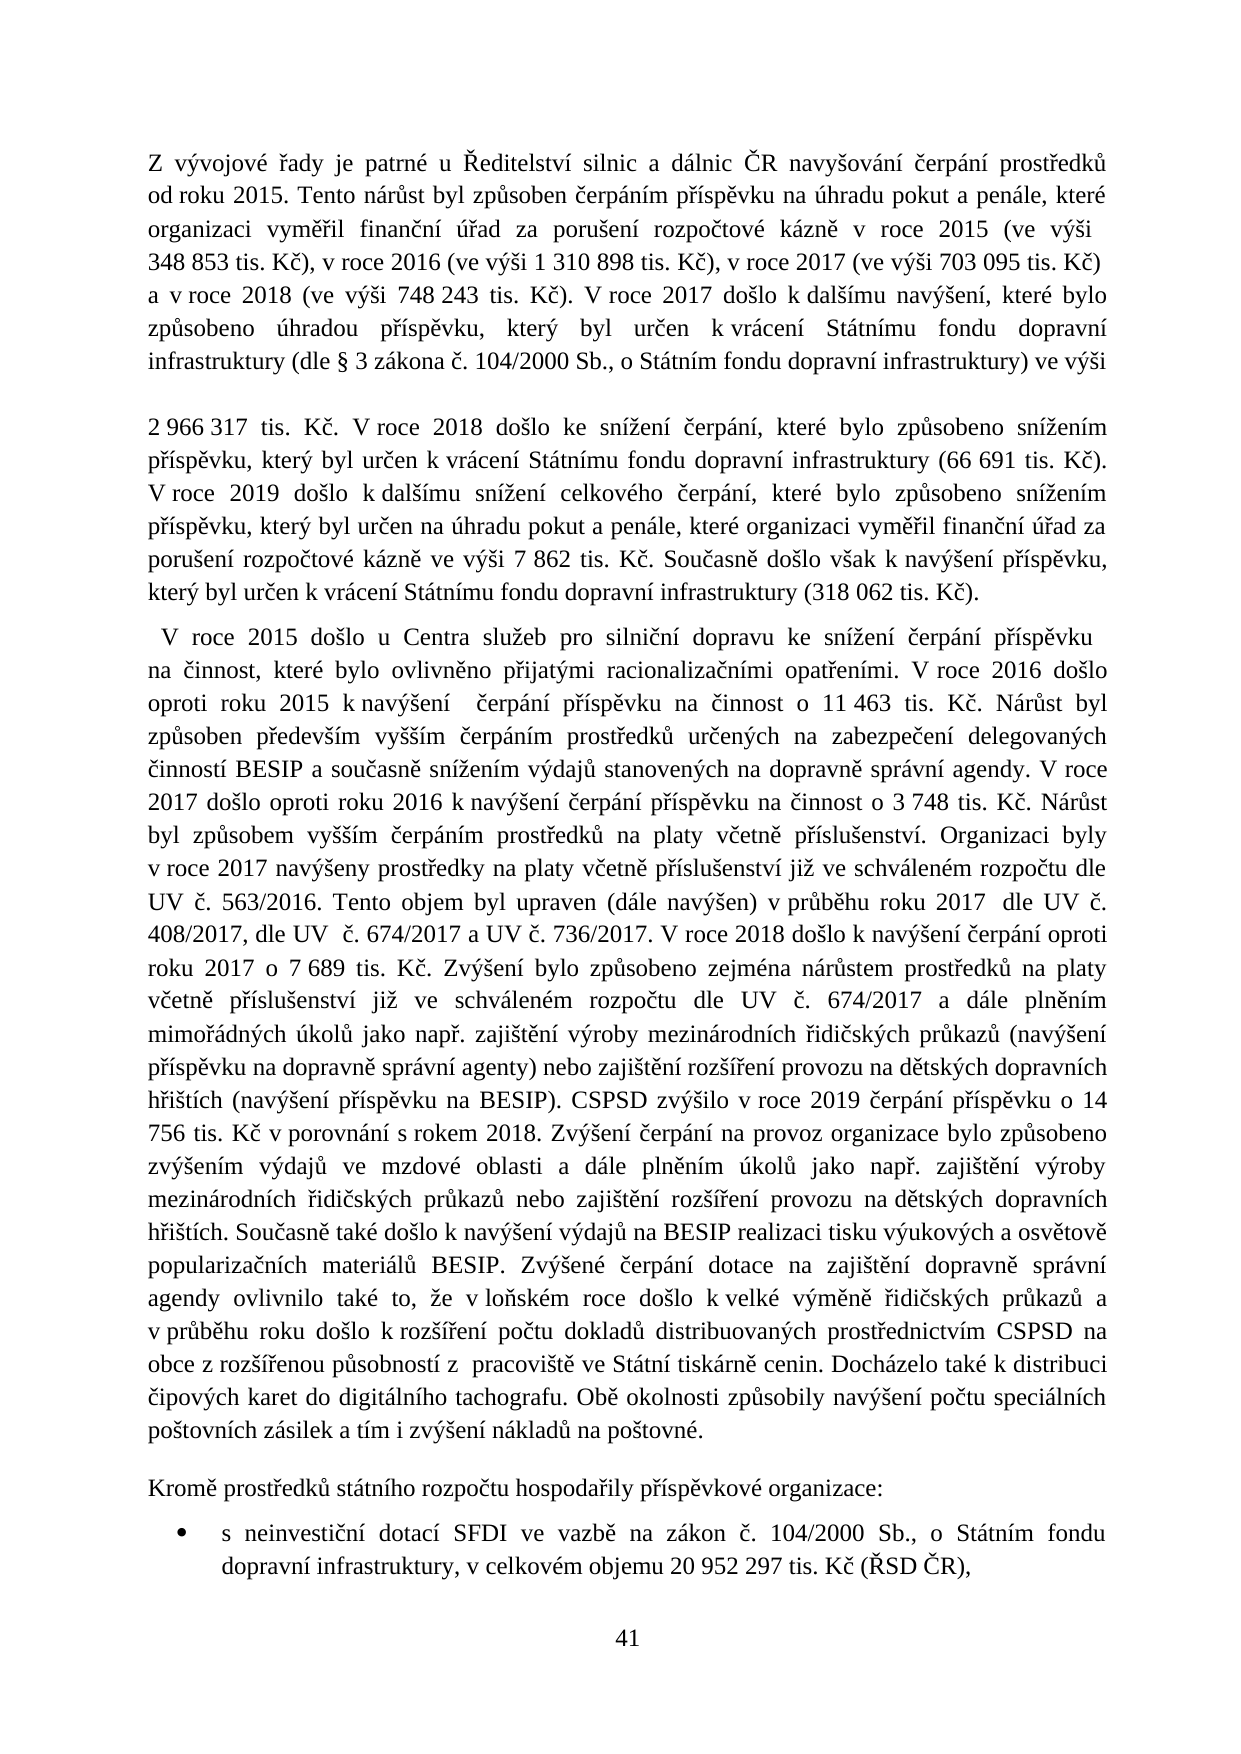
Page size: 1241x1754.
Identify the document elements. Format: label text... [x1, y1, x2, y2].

list s neinvestiční dotací SFDI ve vazbě na zákon č. 104/2000 Sb., o Státním fondu dopravní infrastruktury, v celkovém objemu 20 952 297 tis. Kč (ŘSD ČR), [177, 1518, 1107, 1580]
text Z vývojové řady je patrné u Ředitelství silnic a dálnic ČR navyšování čerpání prostředků od roku 2015. Tento nárůst byl způsoben čerpáním příspěvku na úhradu pokut a penále, které organizaci vyměřil finanční úřad za porušení rozpočtové kázně v roce 2015 (ve výši 348 853 tis. Kč), v roce 2016 (ve výši 1 310 898 tis. Kč), v roce 2017 (ve výši 703 095 tis. Kč) a v roce 2018 (ve výši 748 243 tis. Kč). V roce 2017 došlo k dalšímu navýšení, které bylo způsobeno úhradou příspěvku, který byl určen k vrácení Státnímu fondu dopravní infrastruktury (dle § 3 zákona č. 104/2000 Sb., o Státním fondu dopravní infrastruktury) ve výši 2 966 317 tis. Kč. V roce 2018 došlo ke snížení čerpání, které bylo způsobeno snížením příspěvku, který byl určen k vrácení Státnímu fondu dopravní infrastruktury (66 691 tis. Kč). V roce 2019 došlo k dalšímu snížení celkového čerpání, které bylo způsobeno snížením příspěvku, který byl určen na úhradu pokut a penále, které organizaci vyměřil finanční úřad za porušení rozpočtové kázně ve výši 7 862 tis. Kč. Současně došlo však k navýšení příspěvku, který byl určen k vrácení Státnímu fondu dopravní infrastruktury (318 062 tis. Kč). [148, 148, 1107, 606]
text Kromě prostředků státního rozpočtu hospodařily příspěvkové organizace: [148, 1473, 1107, 1502]
text V roce 2015 došlo u Centra služeb pro silniční dopravu ke snížení čerpání příspěvku na činnost, které bylo ovlivněno přijatými racionalizačními opatřeními. V roce 2016 došlo oproti roku 2015 k navýšení čerpání příspěvku na činnost o 11 463 tis. Kč. Nárůst byl způsoben především vyšším čerpáním prostředků určených na zabezpečení delegovaných činností BESIP a současně snížením výdajů stanovených na dopravně správní agendy. V roce 2017 došlo oproti roku 2016 k navýšení čerpání příspěvku na činnost o 3 748 tis. Kč. Nárůst byl způsobem vyšším čerpáním prostředků na platy včetně příslušenství. Organizaci byly v roce 2017 navýšeny prostředky na platy včetně příslušenství již ve schváleném rozpočtu dle UV č. 563/2016. Tento objem byl upraven (dále navýšen) v průběhu roku 2017 dle UV č. 408/2017, dle UV č. 674/2017 a UV č. 736/2017. V roce 2018 došlo k navýšení čerpání oproti roku 2017 o 7 689 tis. Kč. Zvýšení bylo způsobeno zejména nárůstem prostředků na platy včetně příslušenství již ve schváleném rozpočtu dle UV č. 674/2017 a dále plněním mimořádných úkolů jako např. zajištění výroby mezinárodních řidičských průkazů (navýšení příspěvku na dopravně správní agenty) nebo zajištění rozšíření provozu na dětských dopravních hřištích (navýšení příspěvku na BESIP). CSPSD zvýšilo v roce 2019 čerpání příspěvku o 14 756 tis. Kč v porovnání s rokem 2018. Zvýšení čerpání na provoz organizace bylo způsobeno zvýšením výdajů ve mzdové oblasti a dále plněním úkolů jako např. zajištění výroby mezinárodních řidičských průkazů nebo zajištění rozšíření provozu na dětských dopravních hřištích. Současně také došlo k navýšení výdajů na BESIP realizaci tisku výukových a osvětově popularizačních materiálů BESIP. Zvýšené čerpání dotace na zajištění dopravně správní agendy ovlivnilo také to, že v loňském roce došlo k velké výměně řidičských průkazů a v průběhu roku došlo k rozšíření počtu dokladů distribuovaných prostřednictvím CSPSD na obce z rozšířenou působností z pracoviště ve Státní tiskárně cenin. Docházelo také k distribuci čipových karet do digitálního tachografu. Obě okolnosti způsobily navýšení počtu speciálních poštovních zásilek a tím i zvýšení nákladů na poštovné. [148, 622, 1107, 1444]
